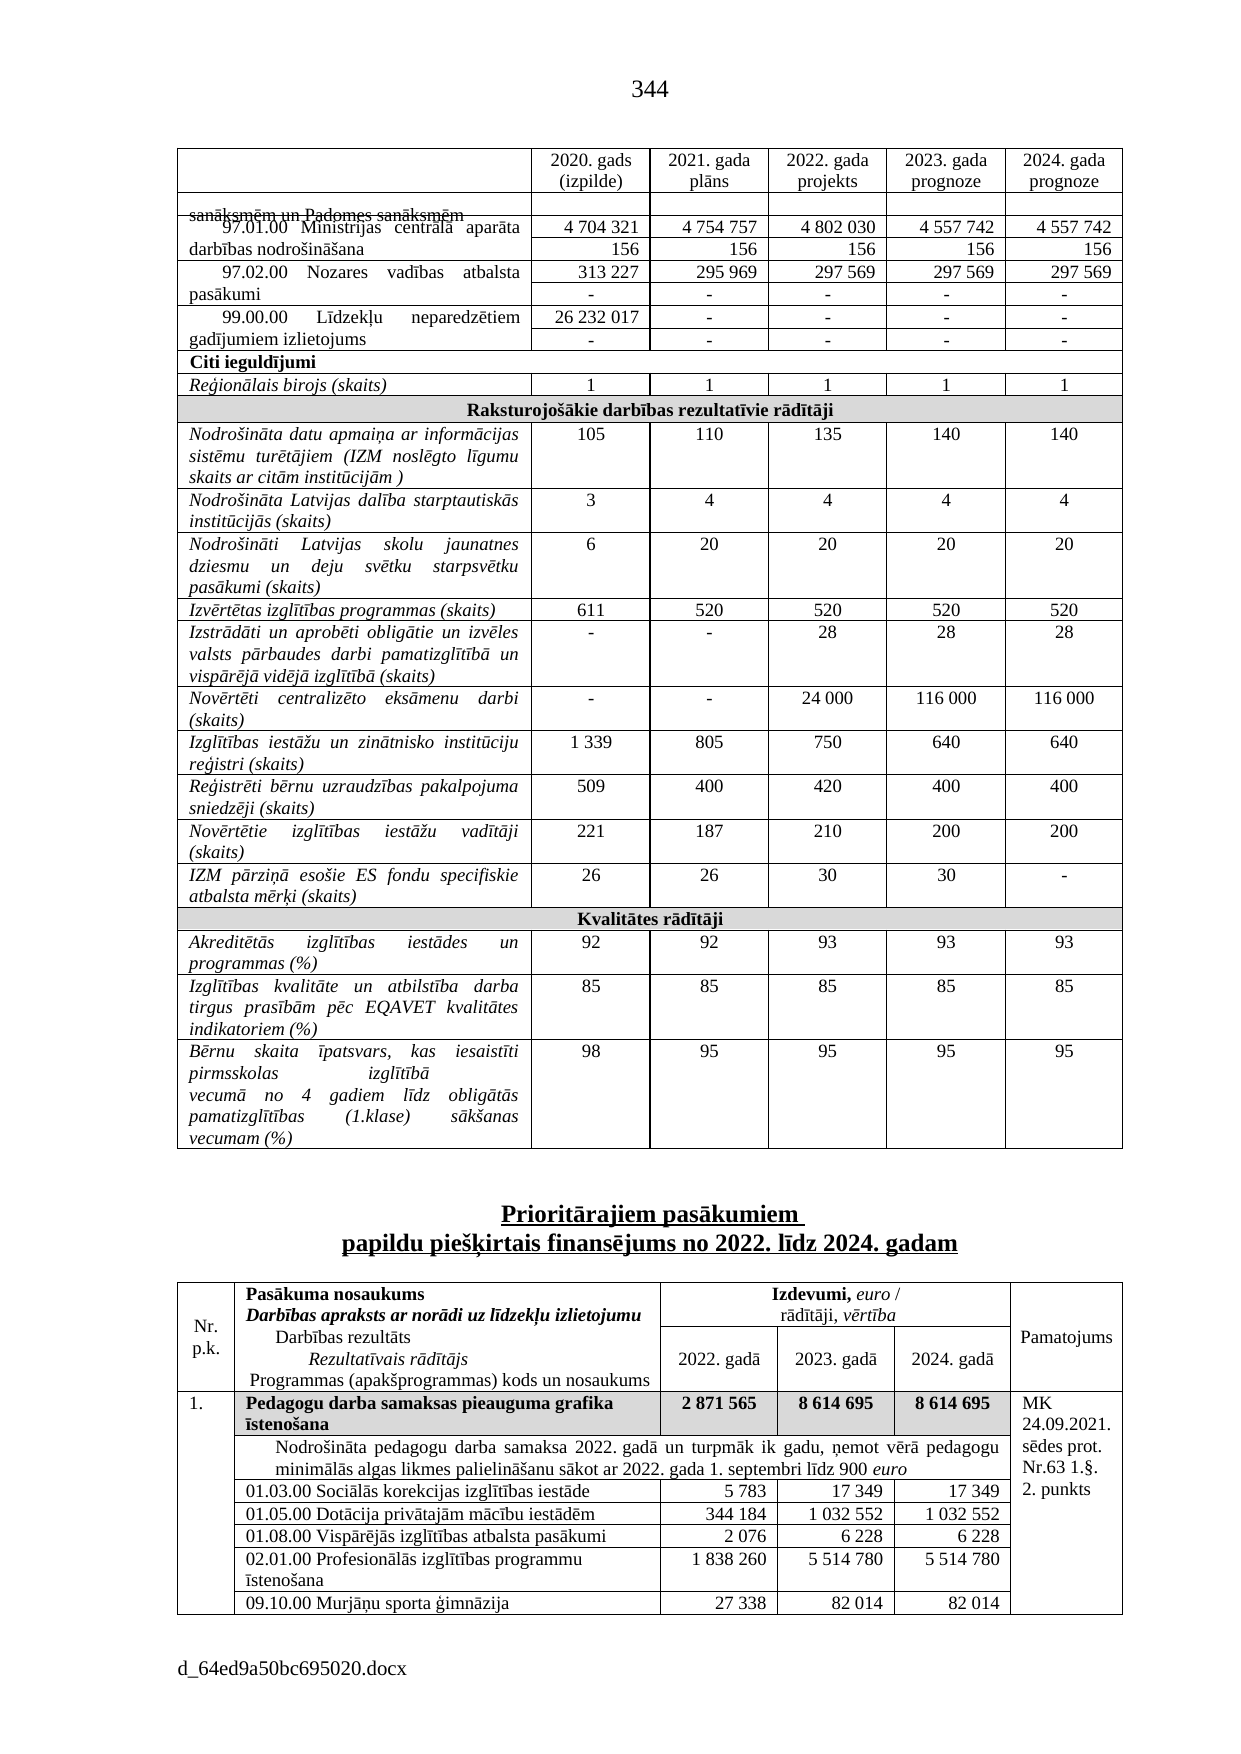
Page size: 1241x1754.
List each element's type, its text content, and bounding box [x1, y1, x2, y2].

table_cell 1 [1006, 374, 1122, 395]
table_cell - [651, 687, 768, 730]
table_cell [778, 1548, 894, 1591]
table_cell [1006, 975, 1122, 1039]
table_header 2020. gads (izpilde) [532, 149, 649, 192]
table_cell - [1006, 283, 1122, 305]
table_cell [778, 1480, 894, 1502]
table_cell 297 569 [1006, 261, 1122, 282]
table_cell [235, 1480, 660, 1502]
table_cell 1 [887, 374, 1005, 395]
table_cell 297 569 [887, 261, 1005, 282]
table_cell 85 [887, 975, 1005, 1039]
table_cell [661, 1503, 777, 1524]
table_header 2021. gada plāns [651, 149, 768, 192]
table_cell - [532, 283, 649, 305]
table_cell Reģistrēti bērnu uzraudzības pakalpojuma sniedzēji (skaits) [178, 775, 531, 818]
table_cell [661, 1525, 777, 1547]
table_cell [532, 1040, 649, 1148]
table_cell 92 [651, 931, 768, 974]
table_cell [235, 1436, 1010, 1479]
table_cell 156 [532, 238, 649, 260]
table_cell 4 [651, 489, 768, 532]
table_header 2022. gada projekts [769, 149, 886, 192]
table_cell 97.02.00 Nozares vadības atbalsta pasākumi [178, 261, 531, 305]
table_cell 520 [887, 599, 1005, 620]
table_cell - [651, 621, 768, 686]
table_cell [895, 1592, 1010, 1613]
table_cell 295 969 [651, 261, 768, 282]
table_cell 20 [769, 533, 886, 598]
table_cell - [532, 329, 649, 350]
table_cell 640 [1006, 731, 1122, 774]
table_cell 4 704 321 [532, 216, 649, 237]
table_cell 20 [887, 533, 1005, 598]
table_cell 313 227 [532, 261, 649, 282]
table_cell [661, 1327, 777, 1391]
table_cell 116 000 [1006, 687, 1122, 730]
table_cell Akreditētās izglītības iestādes un programmas (%) [178, 931, 531, 974]
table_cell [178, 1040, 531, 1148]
table_cell - [887, 283, 1005, 305]
table_cell 28 [887, 621, 1005, 686]
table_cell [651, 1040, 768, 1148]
table_cell 93 [887, 931, 1005, 974]
table_cell 805 [651, 731, 768, 774]
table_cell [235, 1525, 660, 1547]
table_cell 85 [769, 975, 886, 1039]
table_cell 400 [1006, 775, 1122, 818]
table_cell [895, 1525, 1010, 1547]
table_cell Izstrādāti un aprobēti obligātie un izvēles valsts pārbaudes darbi pamatizglītībā un vispārējā vidējā izglītībā (skaits) [178, 621, 531, 686]
table_cell 6 [532, 533, 649, 598]
table_cell 400 [651, 775, 768, 818]
table_cell - [532, 687, 649, 730]
table_cell 4 802 030 [769, 216, 886, 237]
table_cell - [651, 329, 768, 350]
table_cell Nodrošināti Latvijas skolu jaunatnes dziesmu un deju svētku starpsvētku pasākumi (skaits) [178, 533, 531, 598]
table_cell - [1006, 306, 1122, 327]
table_cell 520 [651, 599, 768, 620]
table_cell 4 [769, 489, 886, 532]
text papildu piešķirtais finansējums no 2022. līdz 2024. gadam [177, 1228, 1122, 1257]
table_cell - [887, 306, 1005, 327]
table_cell 520 [1006, 599, 1122, 620]
table_cell 4 [887, 489, 1005, 532]
table_cell - [532, 621, 649, 686]
table_cell - [532, 193, 649, 214]
table_cell 99.00.00 Līdzekļu neparedzētiem gadījumiem izlietojums [178, 306, 531, 350]
table_cell 210 [769, 820, 886, 863]
table_cell 611 [532, 599, 649, 620]
table_cell 156 [651, 238, 768, 260]
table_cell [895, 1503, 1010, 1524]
table_cell 26 232 017 [532, 306, 649, 327]
table_cell 30 [769, 864, 886, 907]
table_cell - [1006, 193, 1122, 214]
table_cell 28 [769, 621, 886, 686]
table_header 2024. gada prognoze [1006, 149, 1122, 192]
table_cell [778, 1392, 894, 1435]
table_cell 93 [1006, 931, 1122, 974]
table_cell 85 [532, 975, 649, 1039]
table_header [178, 149, 531, 192]
table_cell 1 339 [532, 731, 649, 774]
table_cell 1 [769, 374, 886, 395]
table_cell 1 [532, 374, 649, 395]
table_cell 200 [887, 820, 1005, 863]
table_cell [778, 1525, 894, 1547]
table_cell 4 [1006, 489, 1122, 532]
table_cell 4 557 742 [887, 216, 1005, 237]
table_cell 105 [532, 423, 649, 488]
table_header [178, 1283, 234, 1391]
table_cell 400 [887, 775, 1005, 818]
table_cell - [651, 283, 768, 305]
table_cell 640 [887, 731, 1005, 774]
table_cell 30 [887, 864, 1005, 907]
table_cell - [887, 329, 1005, 350]
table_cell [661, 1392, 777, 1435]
table_cell 116 000 [887, 687, 1005, 730]
table_cell - [769, 329, 886, 350]
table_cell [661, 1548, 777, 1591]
table_cell - [887, 193, 1005, 214]
table_cell - [1006, 864, 1122, 907]
table_cell 520 [769, 599, 886, 620]
text Prioritārajiem pasākumiem [177, 1199, 1122, 1228]
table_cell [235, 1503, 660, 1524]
table_cell 156 [769, 238, 886, 260]
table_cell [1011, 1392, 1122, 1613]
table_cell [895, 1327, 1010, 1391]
table_cell 3 [532, 489, 649, 532]
table_cell 28 [1006, 621, 1122, 686]
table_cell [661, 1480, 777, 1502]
table_cell Reģionālais birojs (skaits) [178, 374, 531, 395]
table_cell 187 [651, 820, 768, 863]
table_cell 420 [769, 775, 886, 818]
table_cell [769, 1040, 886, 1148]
table_cell Citi ieguldījumi [178, 351, 1122, 373]
table_cell 20 [651, 533, 768, 598]
table_cell 509 [532, 775, 649, 818]
table_cell 297 569 [769, 261, 886, 282]
table_cell - [769, 283, 886, 305]
table_cell Raksturojošākie darbības rezultatīvie rādītāji [178, 396, 1122, 422]
table_cell 26 [532, 864, 649, 907]
table_cell Nodrošināta datu apmaiņa ar informācijas sistēmu turētājiem (IZM noslēgto līgumu skaits ar citām institūcijām ) [178, 423, 531, 488]
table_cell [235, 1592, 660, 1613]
table_cell Kvalitātes rādītāji [178, 908, 1122, 929]
table_cell 97.01.00 Ministrijas centrālā aparāta darbības nodrošināšana [178, 216, 531, 260]
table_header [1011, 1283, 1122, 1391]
table_cell 140 [1006, 423, 1122, 488]
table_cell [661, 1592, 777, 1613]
table_cell 135 [769, 423, 886, 488]
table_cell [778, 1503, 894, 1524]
table_cell 4 754 757 [651, 216, 768, 237]
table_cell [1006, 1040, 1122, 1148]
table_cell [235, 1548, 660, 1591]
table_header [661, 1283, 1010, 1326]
table_cell 156 [1006, 238, 1122, 260]
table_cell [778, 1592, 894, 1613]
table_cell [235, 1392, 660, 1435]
table_cell 750 [769, 731, 886, 774]
table_cell 20 [1006, 533, 1122, 598]
table_cell 24 000 [769, 687, 886, 730]
table_cell 156 [887, 238, 1005, 260]
table_cell Novērtēti centralizēto eksāmenu darbi (skaits) [178, 687, 531, 730]
table_cell - [651, 306, 768, 327]
table_cell Izvērtētas izglītības programmas (skaits) [178, 599, 531, 620]
table_cell 110 [651, 423, 768, 488]
table_cell Novērtētie izglītības iestāžu vadītāji (skaits) [178, 820, 531, 863]
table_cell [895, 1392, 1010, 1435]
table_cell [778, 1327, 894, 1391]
table_cell 221 [532, 820, 649, 863]
table_cell 140 [887, 423, 1005, 488]
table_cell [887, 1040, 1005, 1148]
table_cell Izglītības kvalitāte un atbilstība darba tirgus prasībām pēc EQAVET kvalitātes indikatoriem (%) [178, 975, 531, 1039]
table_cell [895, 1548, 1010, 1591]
table_cell 4 557 742 [1006, 216, 1122, 237]
table_cell 26 [651, 864, 768, 907]
table_cell Nodrošināta Latvijas dalība starptautiskās institūcijās (skaits) [178, 489, 531, 532]
table_cell - [769, 306, 886, 327]
table_cell 93 [769, 931, 886, 974]
table_cell IZM pārziņā esošie ES fondu specifiskie atbalsta mērķi (skaits) [178, 864, 531, 907]
table_cell Izglītības iestāžu un zinātnisko institūciju reģistri (skaits) [178, 731, 531, 774]
table_cell 1 [651, 374, 768, 395]
table_cell 85 [651, 975, 768, 1039]
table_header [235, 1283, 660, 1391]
table_cell 92 [532, 931, 649, 974]
table_cell 200 [1006, 820, 1122, 863]
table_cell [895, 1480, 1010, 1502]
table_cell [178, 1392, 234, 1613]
table_cell - [651, 193, 768, 214]
table_cell - [769, 193, 886, 214]
table_header 2023. gada prognoze [887, 149, 1005, 192]
table_cell - [1006, 329, 1122, 350]
